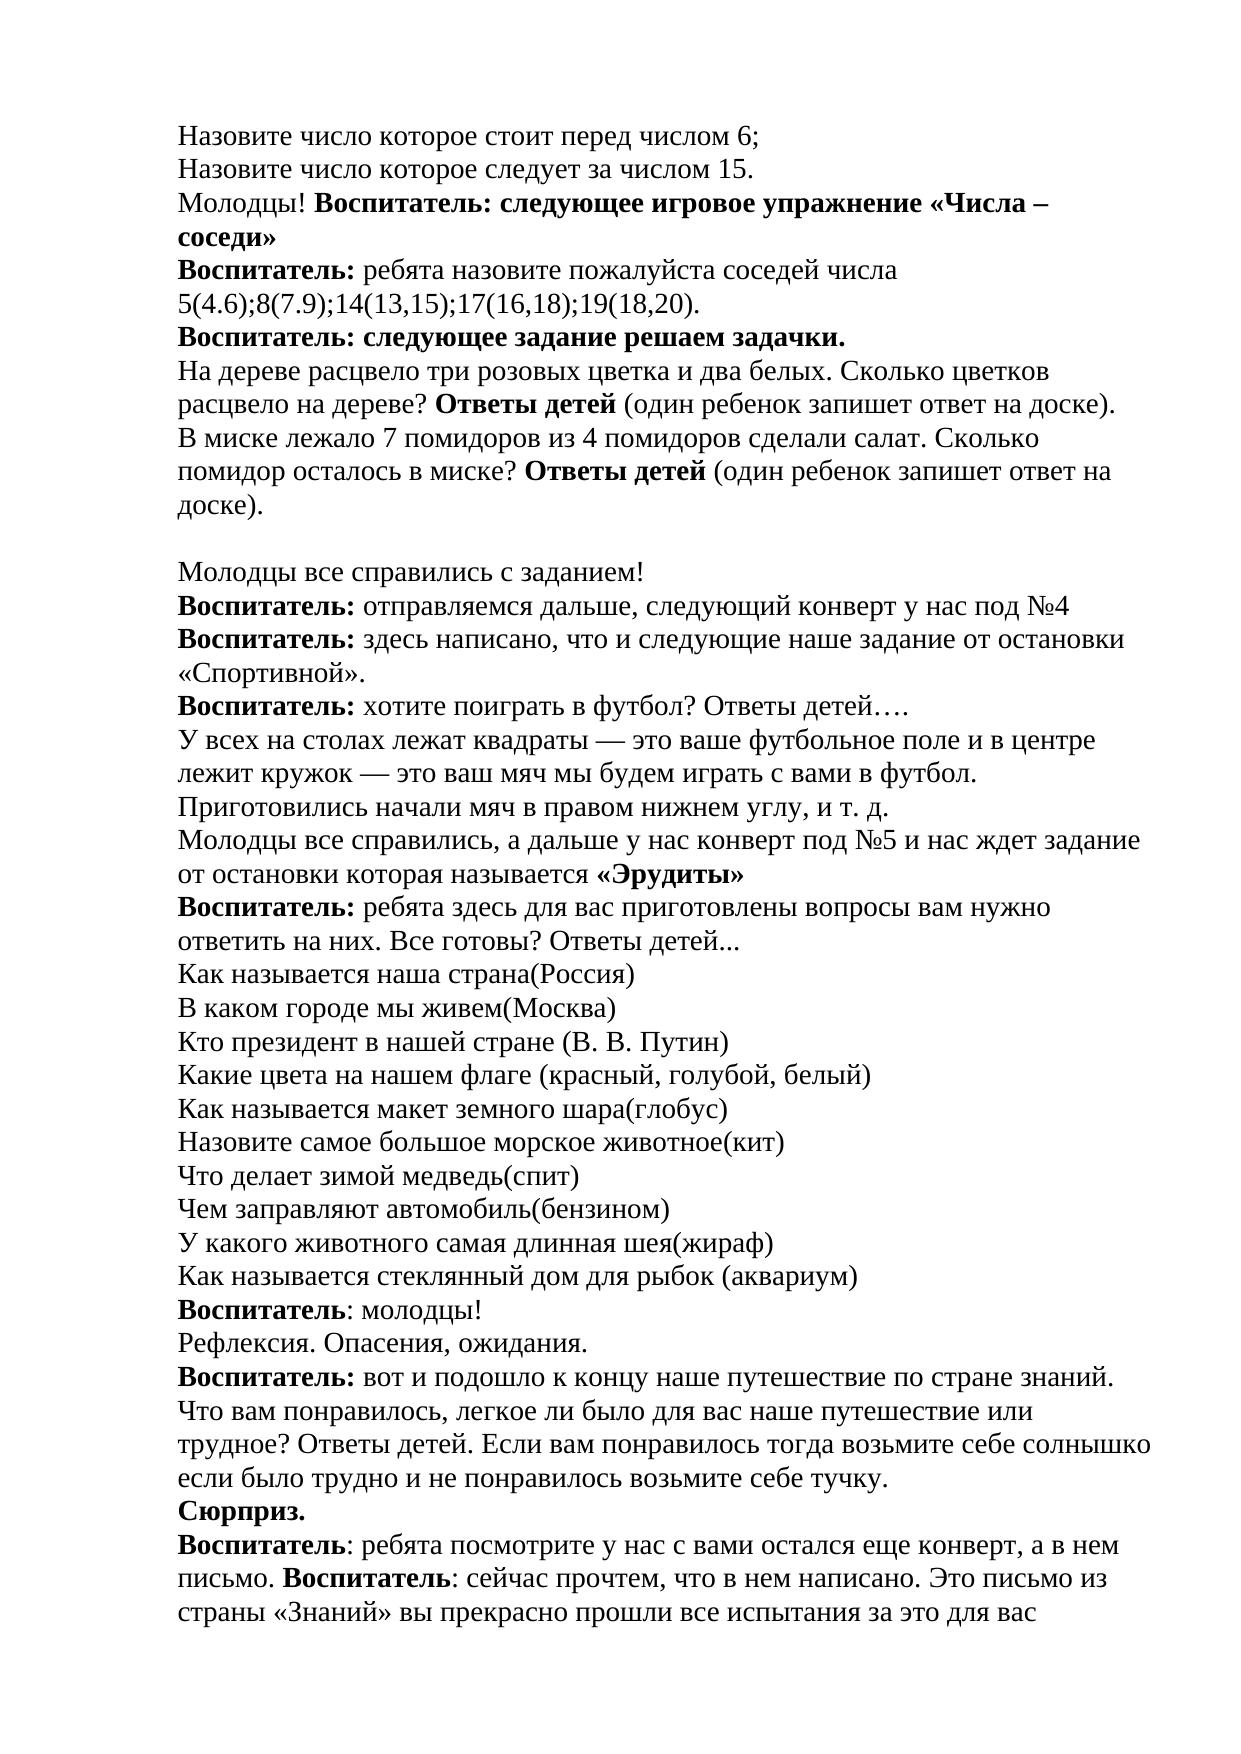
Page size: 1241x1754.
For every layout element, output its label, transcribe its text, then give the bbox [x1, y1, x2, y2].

text Воспитатель: следующее задание решаем задачки. [177, 319, 1152, 353]
text Молодцы все справились с заданием! [177, 554, 1152, 588]
text В миске лежало 7 помидоров из 4 помидоров сделали салат. Сколько помидор осталось в миске? Ответы детей (один ребенок запишет ответ на доске). [177, 420, 1152, 521]
text Рефлексия. Опасения, ожидания. [177, 1326, 1152, 1359]
text Какие цвета на нашем флаге (красный, голубой, белый) [177, 1057, 1152, 1091]
text На дереве расцвело три розовых цветка и два белых. Сколько цветков расцвело на дереве? Ответы детей (один ребенок запишет ответ на доске). [177, 353, 1152, 420]
text Молодцы! Воспитатель: следующее игровое упражнение «Числа – соседи» [177, 185, 1152, 252]
text Что делает зимой медведь(спит) [177, 1158, 1152, 1191]
text Как называется стеклянный дом для рыбок (аквариум) [177, 1258, 1152, 1292]
text Как называется макет земного шара(глобус) [177, 1091, 1152, 1124]
text У какого животного самая длинная шея(жираф) [177, 1225, 1152, 1258]
text Воспитатель: отправляемся дальше, следующий конверт у нас под №4 Воспитатель: здесь написано, что и следующие наше задание от остановки «Спортивной». [177, 588, 1152, 688]
text Как называется наша страна(Россия) [177, 957, 1152, 990]
text Назовите самое большое морское животное(кит) [177, 1124, 1152, 1158]
text Сюрприз. [177, 1493, 1152, 1527]
text Молодцы все справились, а дальше у нас конверт под №5 и нас ждет задание от остановки которая называется «Эрудиты» [177, 822, 1152, 889]
text Воспитатель: молодцы! [177, 1292, 1152, 1326]
text Воспитатель: ребята здесь для вас приготовлены вопросы вам нужно ответить на них. Все готовы? Ответы детей... [177, 889, 1152, 957]
text Назовите число которое стоит перед числом 6; [177, 118, 1152, 152]
text У всех на столах лежат квадраты — это ваше футбольное поле и в центре лежит кружок — это ваш мяч мы будем играть с вами в футбол. Приготовились начали мяч в правом нижнем углу, и т. д. [177, 722, 1152, 822]
text Воспитатель: вот и подошло к концу наше путешествие по стране знаний. Что вам понравилось, легкое ли было для вас наше путешествие или трудное? Ответы детей. Если вам понравилось тогда возьмите себе солнышко если было трудно и не понравилось возьмите себе тучку. [177, 1359, 1152, 1493]
text Воспитатель: хотите поиграть в футбол? Ответы детей…. [177, 688, 1152, 722]
text Чем заправляют автомобиль(бензином) [177, 1191, 1152, 1225]
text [177, 1527, 1152, 1627]
text В каком городе мы живем(Москва) [177, 990, 1152, 1024]
text Кто президент в нашей стране (В. В. Путин) [177, 1024, 1152, 1057]
text Воспитатель: ребята назовите пожалуйста соседей числа 5(4.6);8(7.9);14(13,15);17(16,18);19(18,20). [177, 252, 1152, 319]
text Назовите число которое следует за числом 15. [177, 152, 1152, 185]
